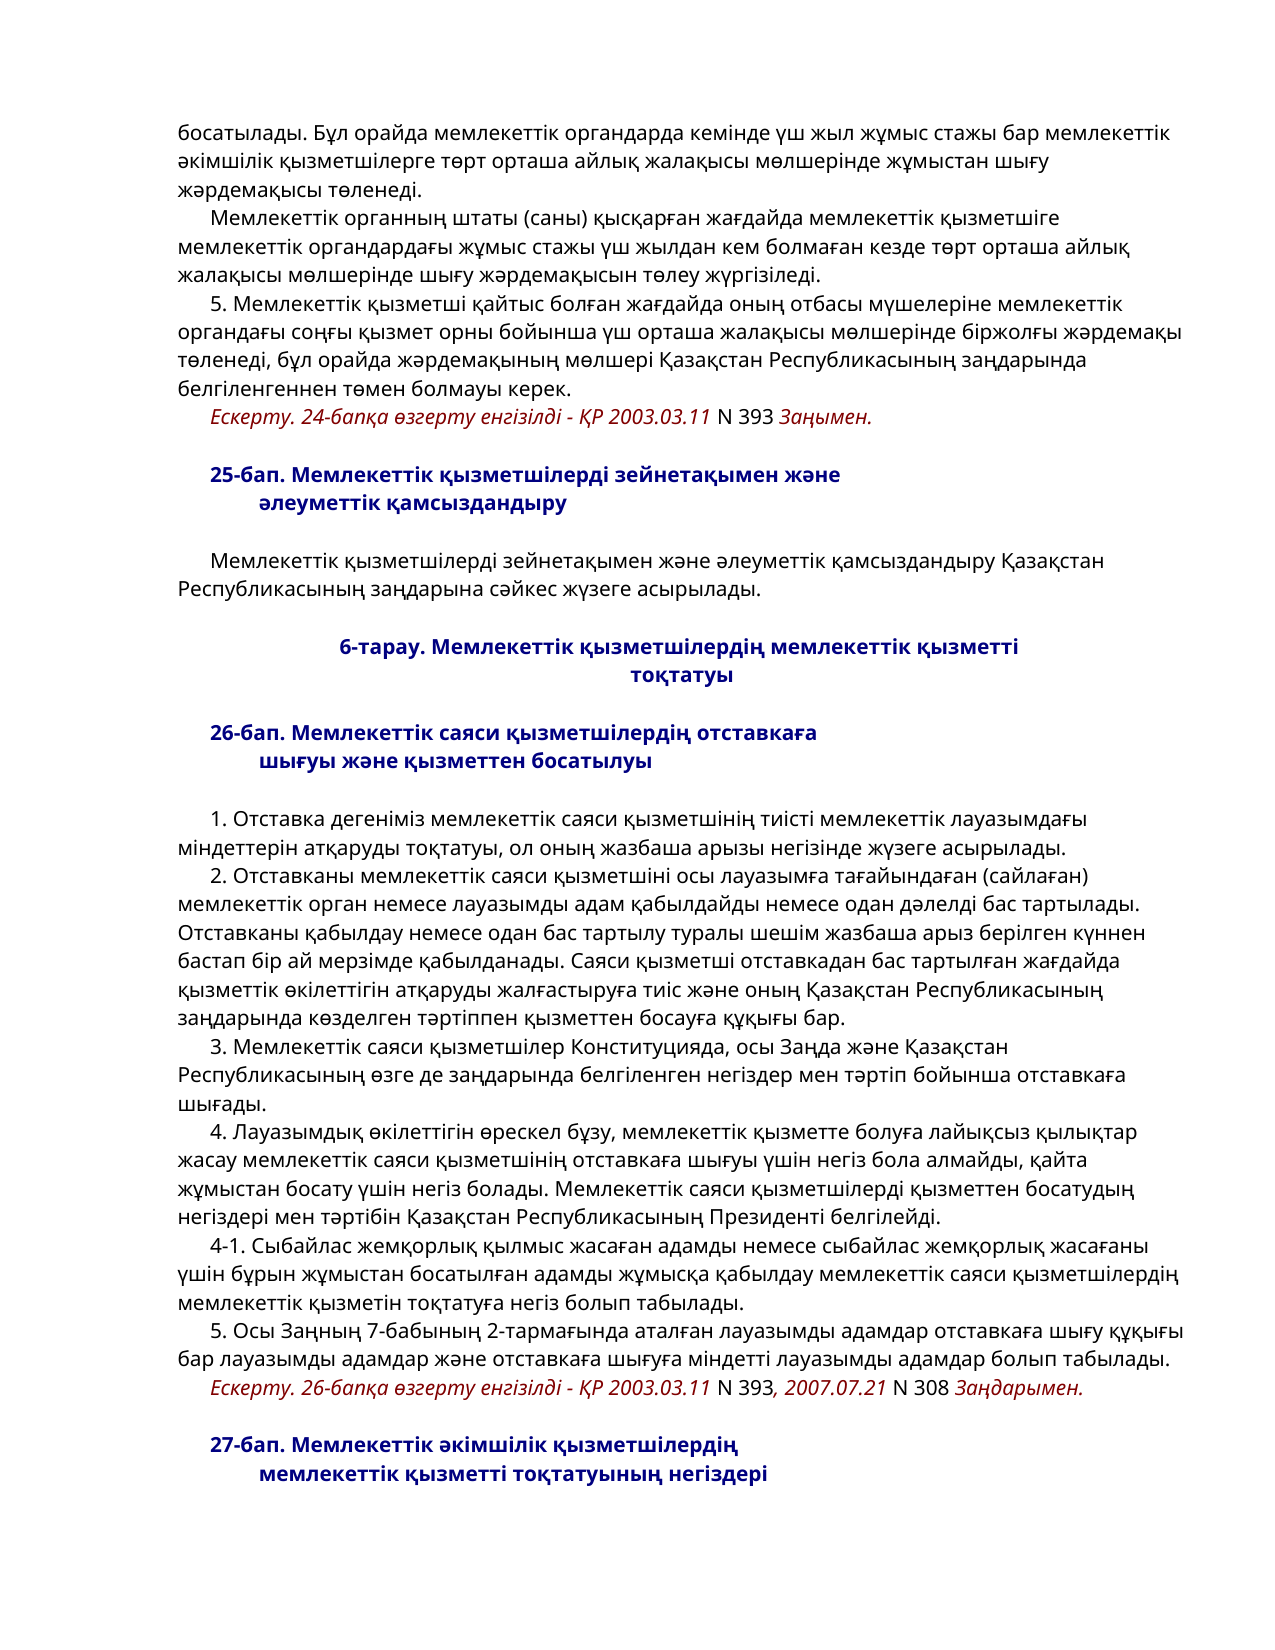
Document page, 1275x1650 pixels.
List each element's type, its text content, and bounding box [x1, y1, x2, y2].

text Мемлекеттiк қызметшiлердi зейнетақымен және әлеуметтiк қамсыздандыру Қазақстан Республикасының заңдарына сәйкес жүзеге асырылады. [177, 546, 1186, 603]
text 27-бап. Мемлекеттiк әкiмшiлiк қызметшiлердiң мемлекеттiк қызметтi тоқтатуының негiздерi [177, 1431, 1186, 1487]
text 6-тарау. Мемлекеттiк қызметшiлердiң мемлекеттiк қызметтi тоқтатуы [177, 632, 1186, 689]
text 26-бап. Мемлекеттiк саяси қызметшiлердiң отставкаға шығуы және қызметтен босатылуы [177, 718, 1186, 775]
text 1. Отставка дегенiмiз мемлекеттiк саяси қызметшiнiң тиiстi мемлекеттiк лауазымдағы мiндеттерiн атқаруды тоқтатуы, ол оның жазбаша арызы негiзiнде жүзеге асырылады. 2. Отставканы мемлекеттiк саяси қызметшiнi осы лауазымға тағайындаған (сайлаған) мемлекеттiк орган немесе лауазымды адам қабылдайды немесе одан дәлелдi бас тартылады. Отставканы қабылдау немесе одан бас тартылу туралы шешiм жазбаша арыз берiлген күннен бастап бiр ай мерзiмде қабылданады. Саяси қызметшi отставкадан бас тартылған жағдайда қызметтiк өкiлеттiгiн атқаруды жалғастыруға тиiс және оның Қазақстан Республикасының заңдарында көзделген тәртiппен қызметтен босауға құқығы бар. 3. Мемлекеттiк саяси қызметшiлер Конституцияда, осы Заңда және Қазақстан Республикасының өзге де заңдарында белгiленген негiздер мен тәртiп бойынша отставкаға шығады. 4. Лауазымдық өкiлеттiгiн өрескел бұзу, мемлекеттiк қызметте болуға лайықсыз қылықтар жасау мемлекеттiк саяси қызметшiнiң отставкаға шығуы үшiн негiз бола алмайды, қайта жұмыстан босату үшiн негiз болады. Мемлекеттiк саяси қызметшiлердi қызметтен босатудың негiздерi мен тәртiбiн Қазақстан Республикасының Президентi белгiлейдi. 4-1. Сыбайлас жемқорлық қылмыс жасаған адамды немесе сыбайлас жемқорлық жасағаны үшiн бұрын жұмыстан босатылған адамды жұмысқа қабылдау мемлекеттiк саяси қызметшiлердiң мемлекеттiк қызметiн тоқтатуға негiз болып табылады. 5. Осы Заңның 7-бабының 2-тармағында аталған лауазымды адамдар отставкаға шығу құқығы бар лауазымды адамдар және отставкаға шығуға мiндеттi лауазымды адамдар болып табылады. Ескерту. 26-бапқа өзгерту енгiзiлдi - ҚР 2003.03.11 N 393, 2007.07.21 N 308 Заңдарымен. [177, 804, 1186, 1401]
text 25-бап. Мемлекеттiк қызметшiлердi зейнетақымен және әлеуметтiк қамсыздандыру [177, 460, 1186, 517]
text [177, 118, 1186, 431]
